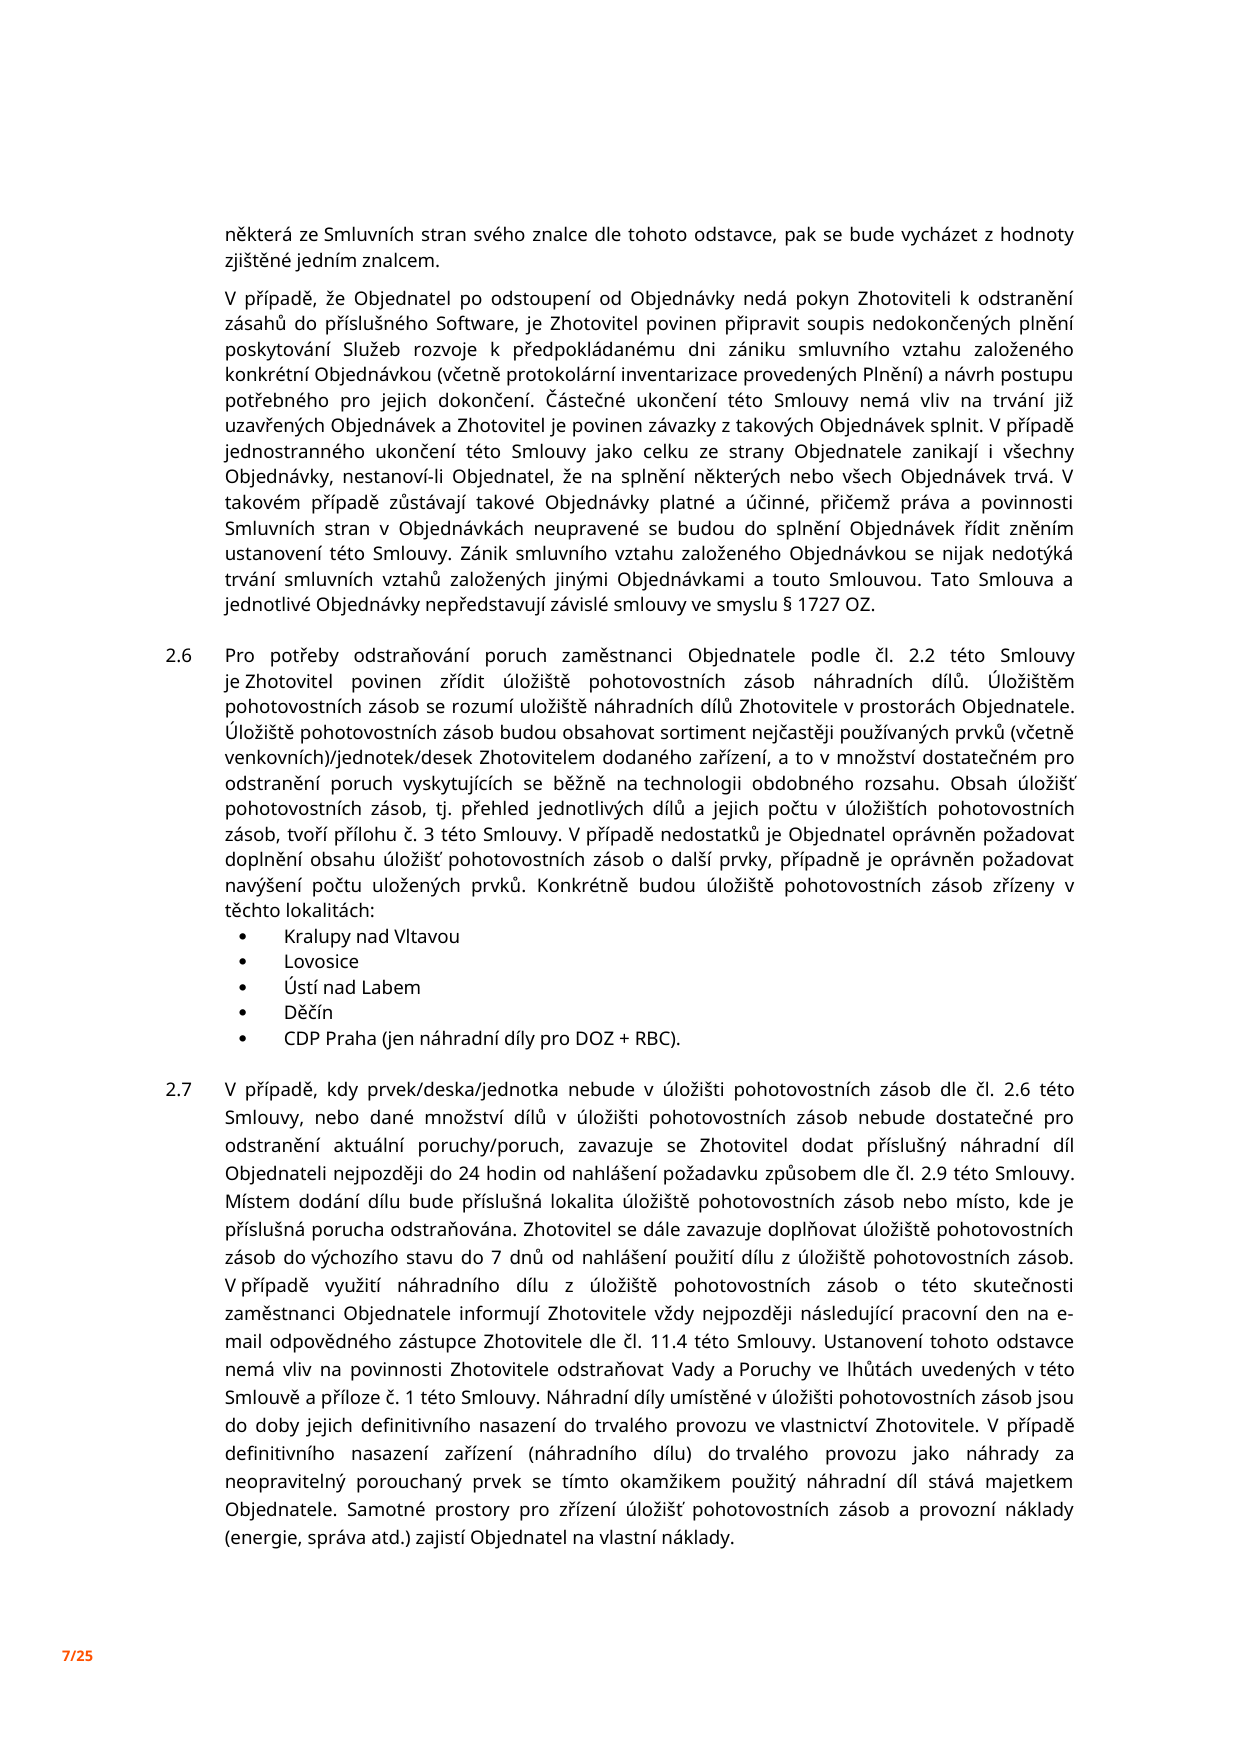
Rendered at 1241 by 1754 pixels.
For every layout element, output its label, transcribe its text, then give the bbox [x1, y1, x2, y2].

list Pro potřeby odstraňování poruch zaměstnanci Objednatele podle čl. 2.2 této Smlouvy je Zhotovitel povinen zřídit úložiště pohotovostních zásob náhradních dílů. Úložištěm pohotovostních zásob se rozumí uložiště náhradních dílů Zhotovitele v prostorách Objednatele. Úložiště pohotovostních zásob budou obsahovat sortiment nejčastěji používaných prvků (včetně venkovních)/jednotek/desek Zhotovitelem dodaného zařízení, a to v množství dostatečném pro odstranění poruch vyskytujících se běžně na technologii obdobného rozsahu. Obsah úložišť pohotovostních zásob, tj. přehled jednotlivých dílů a jejich počtu v úložištích pohotovostních zásob, tvoří přílohu č. 3 této Smlouvy. V případě nedostatků je Objednatel oprávněn požadovat doplnění obsahu úložišť pohotovostních zásob o další prvky, případně je oprávněn požadovat navýšení počtu uložených prvků. Konkrétně budou úložiště pohotovostních zásob zřízeny v těchto lokalitách: [165, 642, 1075, 923]
list Ústí nad Labem [239, 974, 1075, 1000]
list V případě, kdy prvek/deska/jednotka nebude v úložišti pohotovostních zásob dle čl. 2.6 této Smlouvy, nebo dané množství dílů v úložišti pohotovostních zásob nebude dostatečné pro odstranění aktuální poruchy/poruch, zavazuje se Zhotovitel dodat příslušný náhradní díl Objednateli nejpozději do 24 hodin od nahlášení požadavku způsobem dle čl. 2.9 této Smlouvy. Místem dodání dílu bude příslušná lokalita úložiště pohotovostních zásob nebo místo, kde je příslušná porucha odstraňována. Zhotovitel se dále zavazuje doplňovat úložiště pohotovostních zásob do výchozího stavu do 7 dnů od nahlášení použití dílu z úložiště pohotovostních zásob. V případě využití náhradního dílu z úložiště pohotovostních zásob o této skutečnosti zaměstnanci Objednatele informují Zhotovitele vždy nejpozději následující pracovní den na e-mail odpovědného zástupce Zhotovitele dle čl. 11.4 této Smlouvy. Ustanovení tohoto odstavce nemá vliv na povinnosti Zhotovitele odstraňovat Vady a Poruchy ve lhůtách uvedených v této Smlouvě a příloze č. 1 této Smlouvy. Náhradní díly umístěné v úložišti pohotovostních zásob jsou do doby jejich definitivního nasazení do trvalého provozu ve vlastnictví Zhotovitele. V případě definitivního nasazení zařízení (náhradního dílu) do trvalého provozu jako náhrady za neopravitelný porouchaný prvek se tímto okamžikem použitý náhradní díl stává majetkem Objednatele. Samotné prostory pro zřízení úložišť pohotovostních zásob a provozní náklady (energie, správa atd.) zajistí Objednatel na vlastní náklady. [165, 1076, 1075, 1550]
list V případě, že Objednatel po odstoupení od Objednávky nedá pokyn Zhotoviteli k odstranění zásahů do příslušného Software, je Zhotovitel povinen připravit soupis nedokončených plnění poskytování Služeb rozvoje k předpokládanému dni zániku smluvního vztahu založeného konkrétní Objednávkou (včetně protokolární inventarizace provedených Plnění) a návrh postupu potřebného pro jejich dokončení. Částečné ukončení této Smlouvy nemá vliv na trvání již uzavřených Objednávek a Zhotovitel je povinen závazky z takových Objednávek splnit. V případě jednostranného ukončení této Smlouvy jako celku ze strany Objednatele zanikají i všechny Objednávky, nestanoví-li Objednatel, že na splnění některých nebo všech Objednávek trvá. V takovém případě zůstávají takové Objednávky platné a účinné, přičemž práva a povinnosti Smluvních stran v Objednávkách neupravené se budou do splnění Objednávek řídit zněním ustanovení této Smlouvy. Zánik smluvního vztahu založeného Objednávkou se nijak nedotýká trvání smluvních vztahů založených jinými Objednávkami a touto Smlouvou. Tato Smlouva a jednotlivé Objednávky nepředstavují závislé smlouvy ve smyslu § 1727 OZ. [224, 285, 1075, 617]
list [224, 222, 1075, 273]
list CDP Praha (jen náhradní díly pro DOZ + RBC). [239, 1025, 1075, 1051]
list Kralupy nad Vltavou [239, 923, 1075, 949]
list Děčín [239, 1000, 1075, 1025]
list Lovosice [239, 949, 1075, 974]
